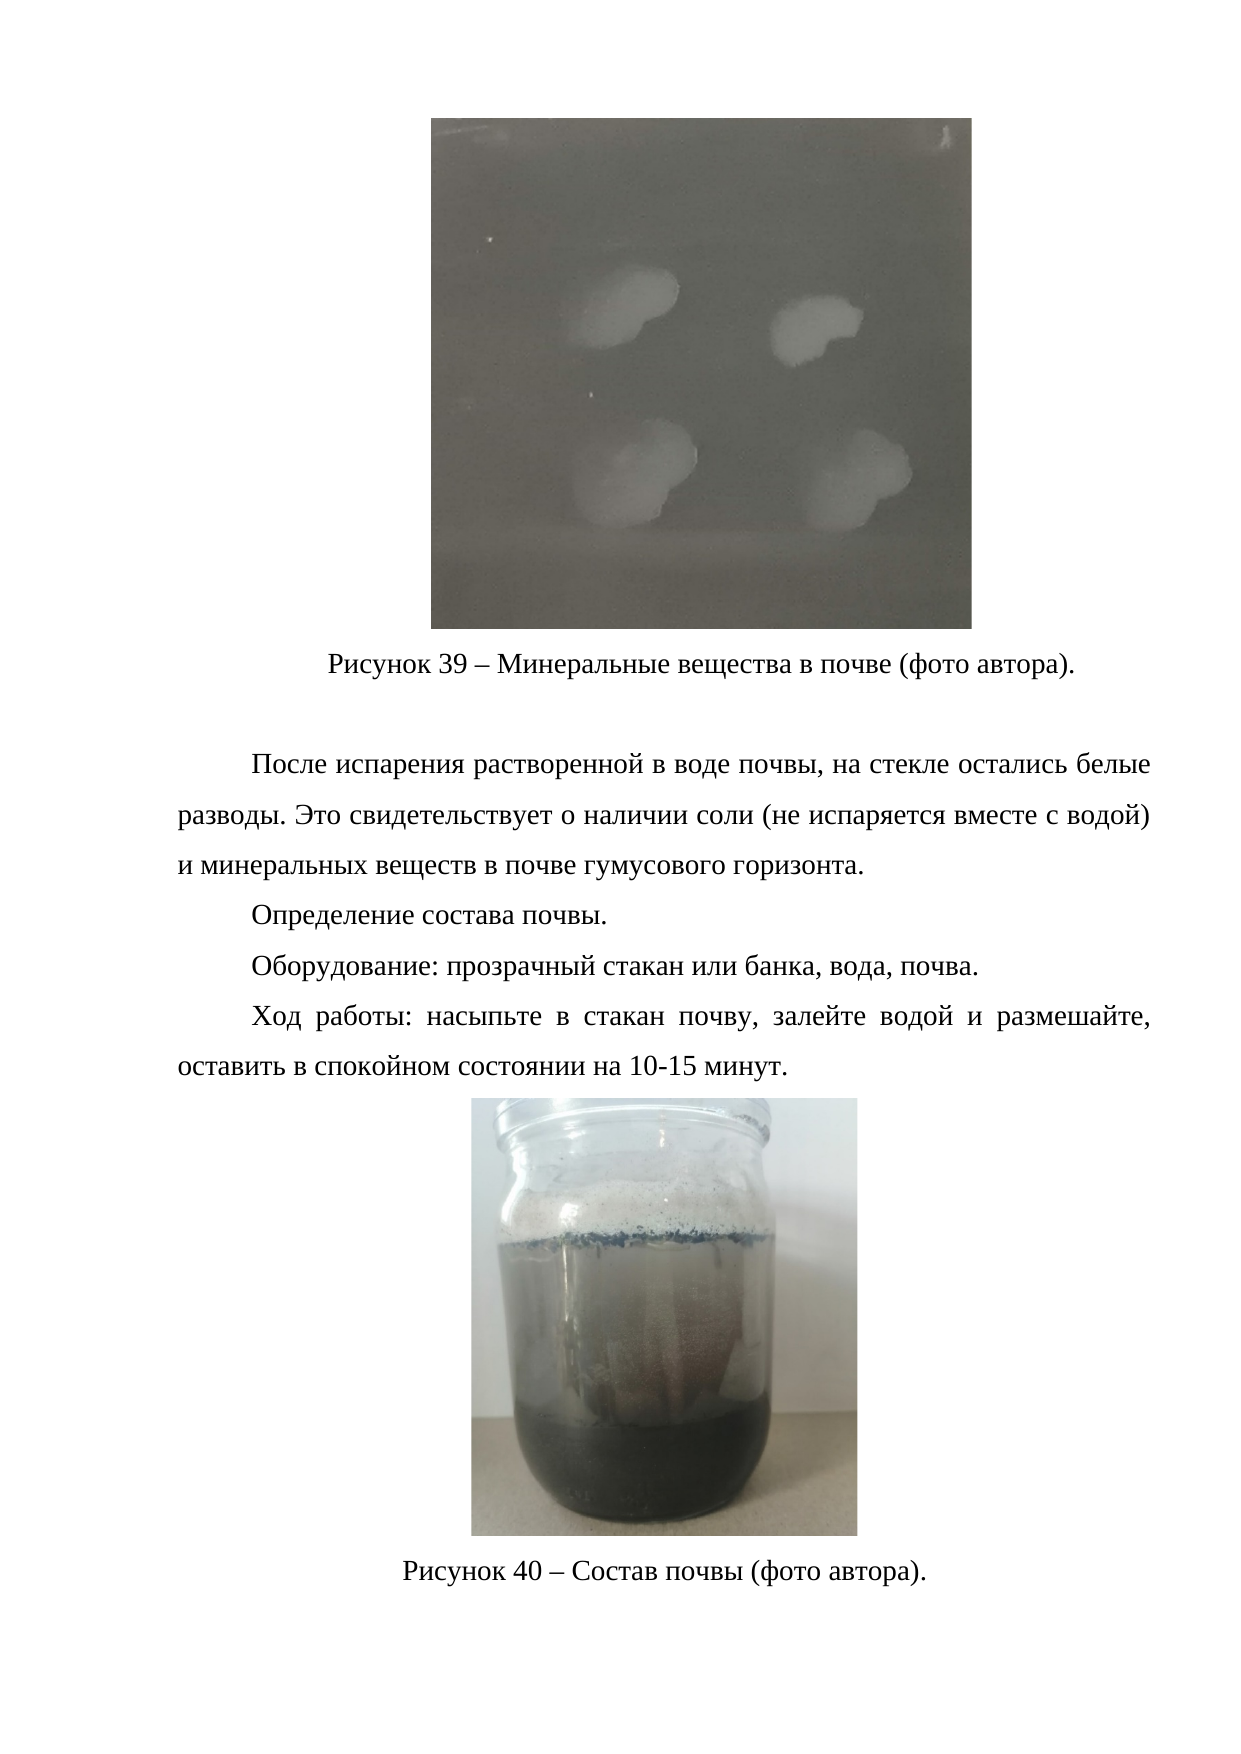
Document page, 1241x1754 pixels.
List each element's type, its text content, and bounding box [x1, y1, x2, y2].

text Ход работы: насыпьте в стакан почву, залейте водой и размешайте, оставить в спокойном состоянии на 10-15 минут. [177, 998, 1152, 1082]
text Рисунок 39 – Минеральные вещества в почве (фото автора). [177, 646, 1152, 679]
picture [431, 118, 972, 629]
text Определение состава почвы. [177, 897, 1152, 931]
text Рисунок 40 – Состав почвы (фото автора). [177, 1553, 1152, 1586]
picture [471, 1098, 858, 1536]
text После испарения растворенной в воде почвы, на стекле остались белые разводы. Это свидетельствует о наличии соли (не испаряется вместе с водой) и минеральных веществ в почве гумусового горизонта. [177, 746, 1152, 881]
text Оборудование: прозрачный стакан или банка, вода, почва. [177, 948, 1152, 981]
